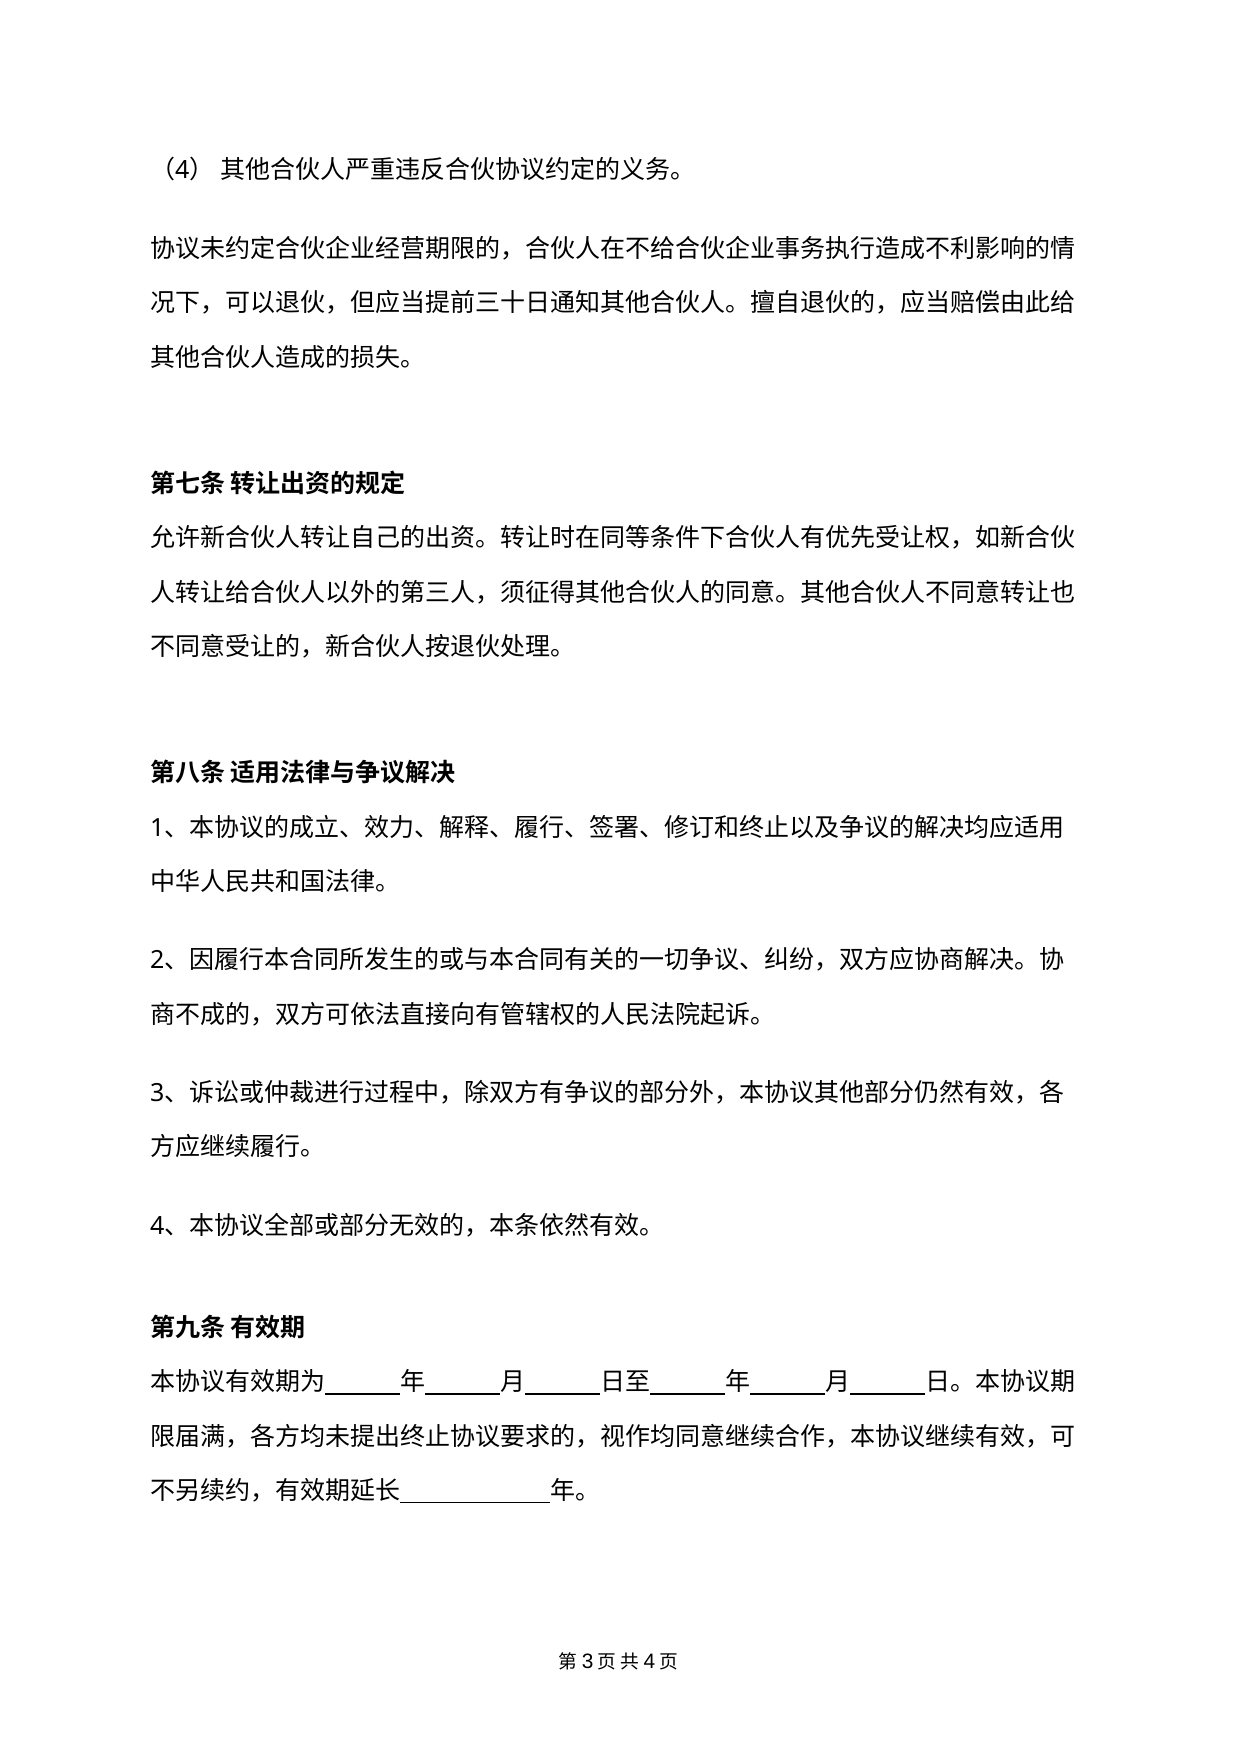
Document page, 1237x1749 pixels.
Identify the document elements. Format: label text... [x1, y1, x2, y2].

text 允许新合伙人转让自己的出资。转让时在同等条件下合伙人有优先受让权，如新合伙人转让给合伙人以外的第三人，须征得其他合伙人的同意。其他合伙人不同意转让也不同意受让的，新合伙人按退伙处理。 [150, 518, 1086, 663]
text 第九条 有效期 [150, 1307, 1086, 1344]
text 1、本协议的成立、效力、解释、履行、签署、修订和终止以及争议的解决均应适用中华人民共和国法律。 [150, 807, 1086, 898]
text 3、诉讼或仲裁进行过程中，除双方有争议的部分外，本协议其他部分仍然有效，各方应继续履行。 [150, 1072, 1086, 1163]
text 本协议有效期为 年 月 日至 年 月 日。本协议期限届满，各方均未提出终止协议要求的，视作均同意继续合作，本协议继续有效，可不另续约，有效期延长 年。 [150, 1362, 1086, 1507]
text 协议未约定合伙企业经营期限的，合伙人在不给合伙企业事务执行造成不利影响的情况下，可以退伙，但应当提前三十日通知其他合伙人。擅自退伙的，应当赔偿由此给其他合伙人造成的损失。 [150, 228, 1086, 373]
text 第七条 转让出资的规定 [150, 463, 1086, 499]
text （4） 其他合伙人严重违反合伙协议约定的义务。 [150, 150, 1086, 186]
text 2、因履行本合同所发生的或与本合同有关的一切争议、纠纷，双方应协商解决。协商不成的，双方可依法直接向有管辖权的人民法院起诉。 [150, 940, 1086, 1030]
text 第八条 适用法律与争议解决 [150, 753, 1086, 789]
text 4、本协议全部或部分无效的，本条依然有效。 [150, 1205, 1086, 1241]
